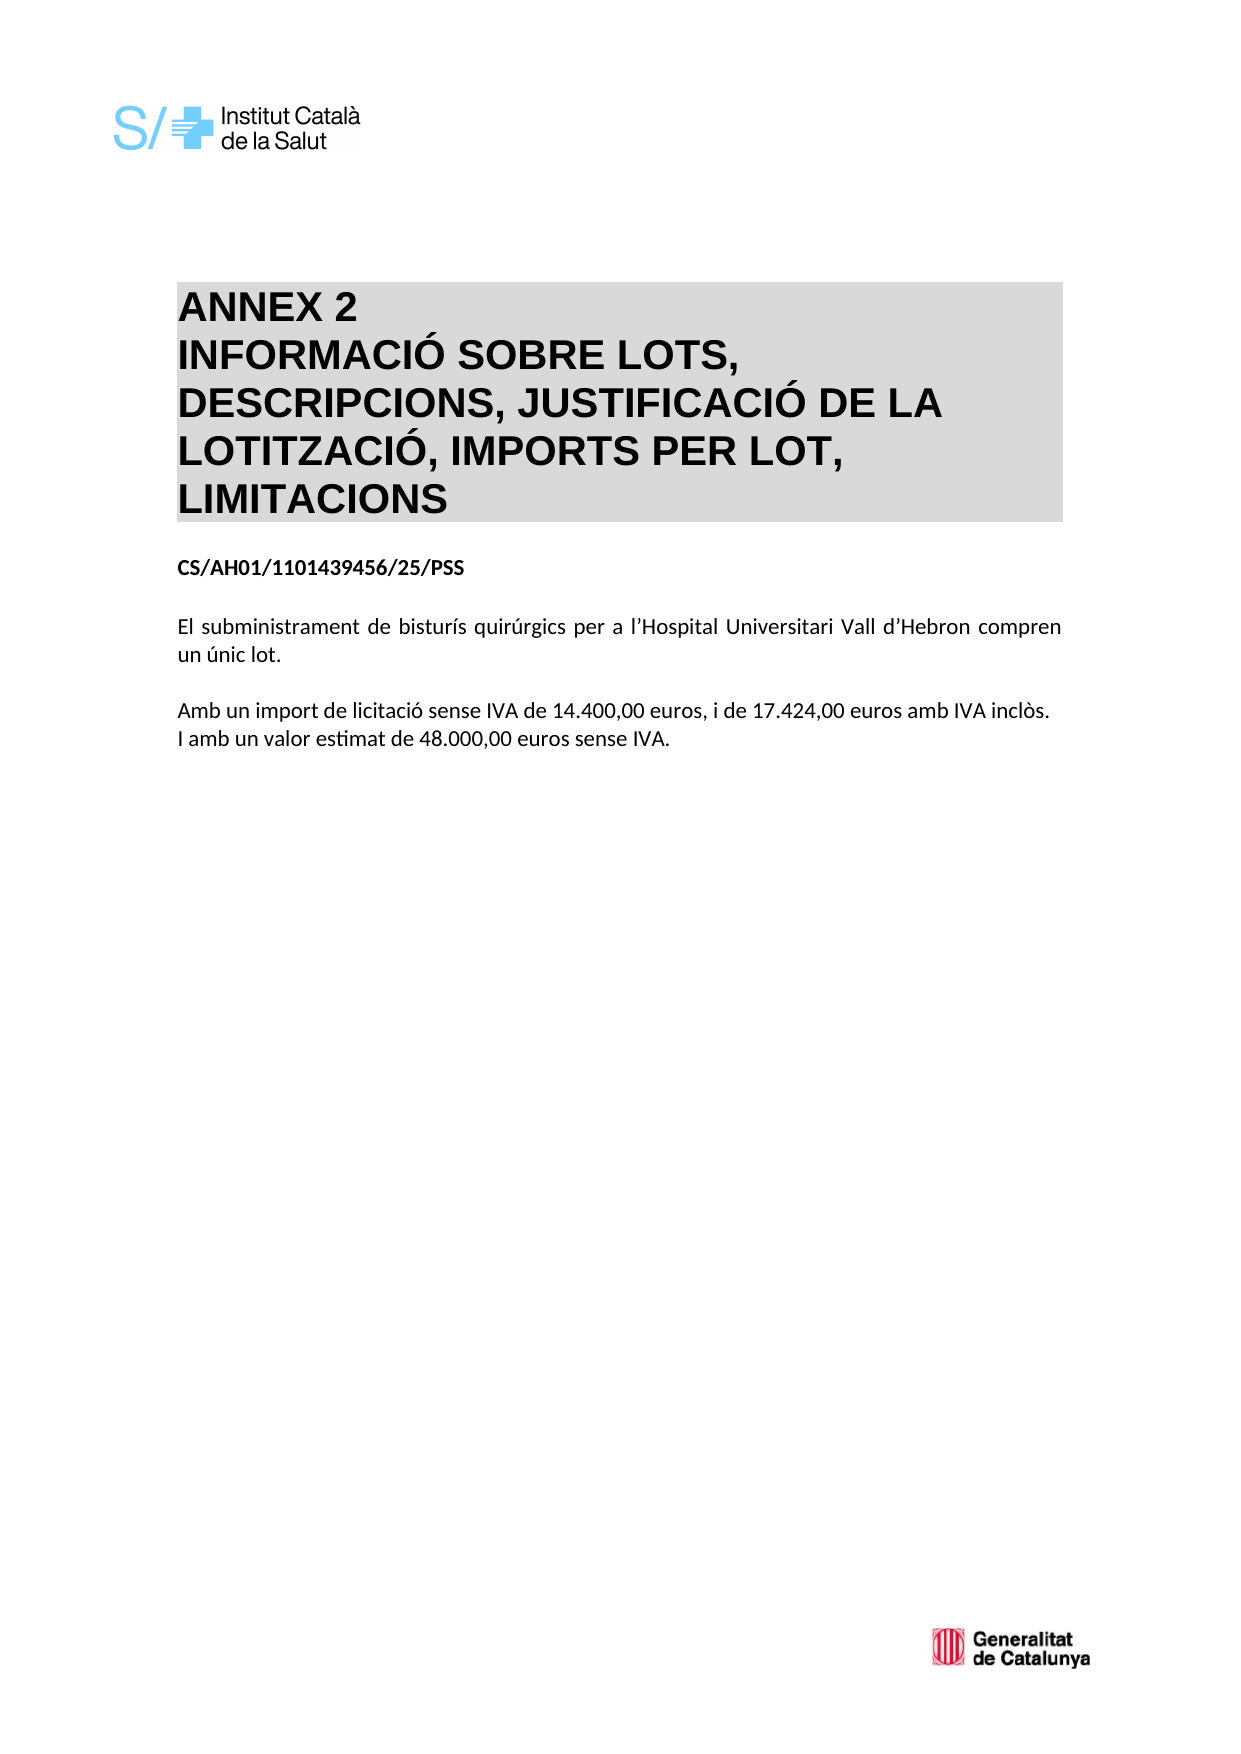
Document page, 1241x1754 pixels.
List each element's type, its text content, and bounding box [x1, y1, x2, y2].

text INFORMACIÓ SOBRE LOTS, DESCRIPCIONS, JUSTIFICACIÓ DE LA LOTITZACIÓ, IMPORTS PER LOT, LIMITACIONS [177, 330, 1063, 522]
list I amb un valor estimat de 48.000,00 euros sense IVA. [177, 724, 1063, 752]
picture [112, 103, 363, 154]
text El subministrament de bisturís quirúrgics per a l’Hospital Universitari Vall d’Hebron compren un únic lot. [177, 612, 1063, 668]
picture [893, 1621, 1129, 1674]
text CS/AH01/1101439456/25/PSS [177, 553, 1063, 581]
text ANNEX 2 [177, 282, 1063, 330]
text Amb un import de licitació sense IVA de 14.400,00 euros, i de 17.424,00 euros amb IVA inclòs. [177, 696, 1063, 724]
